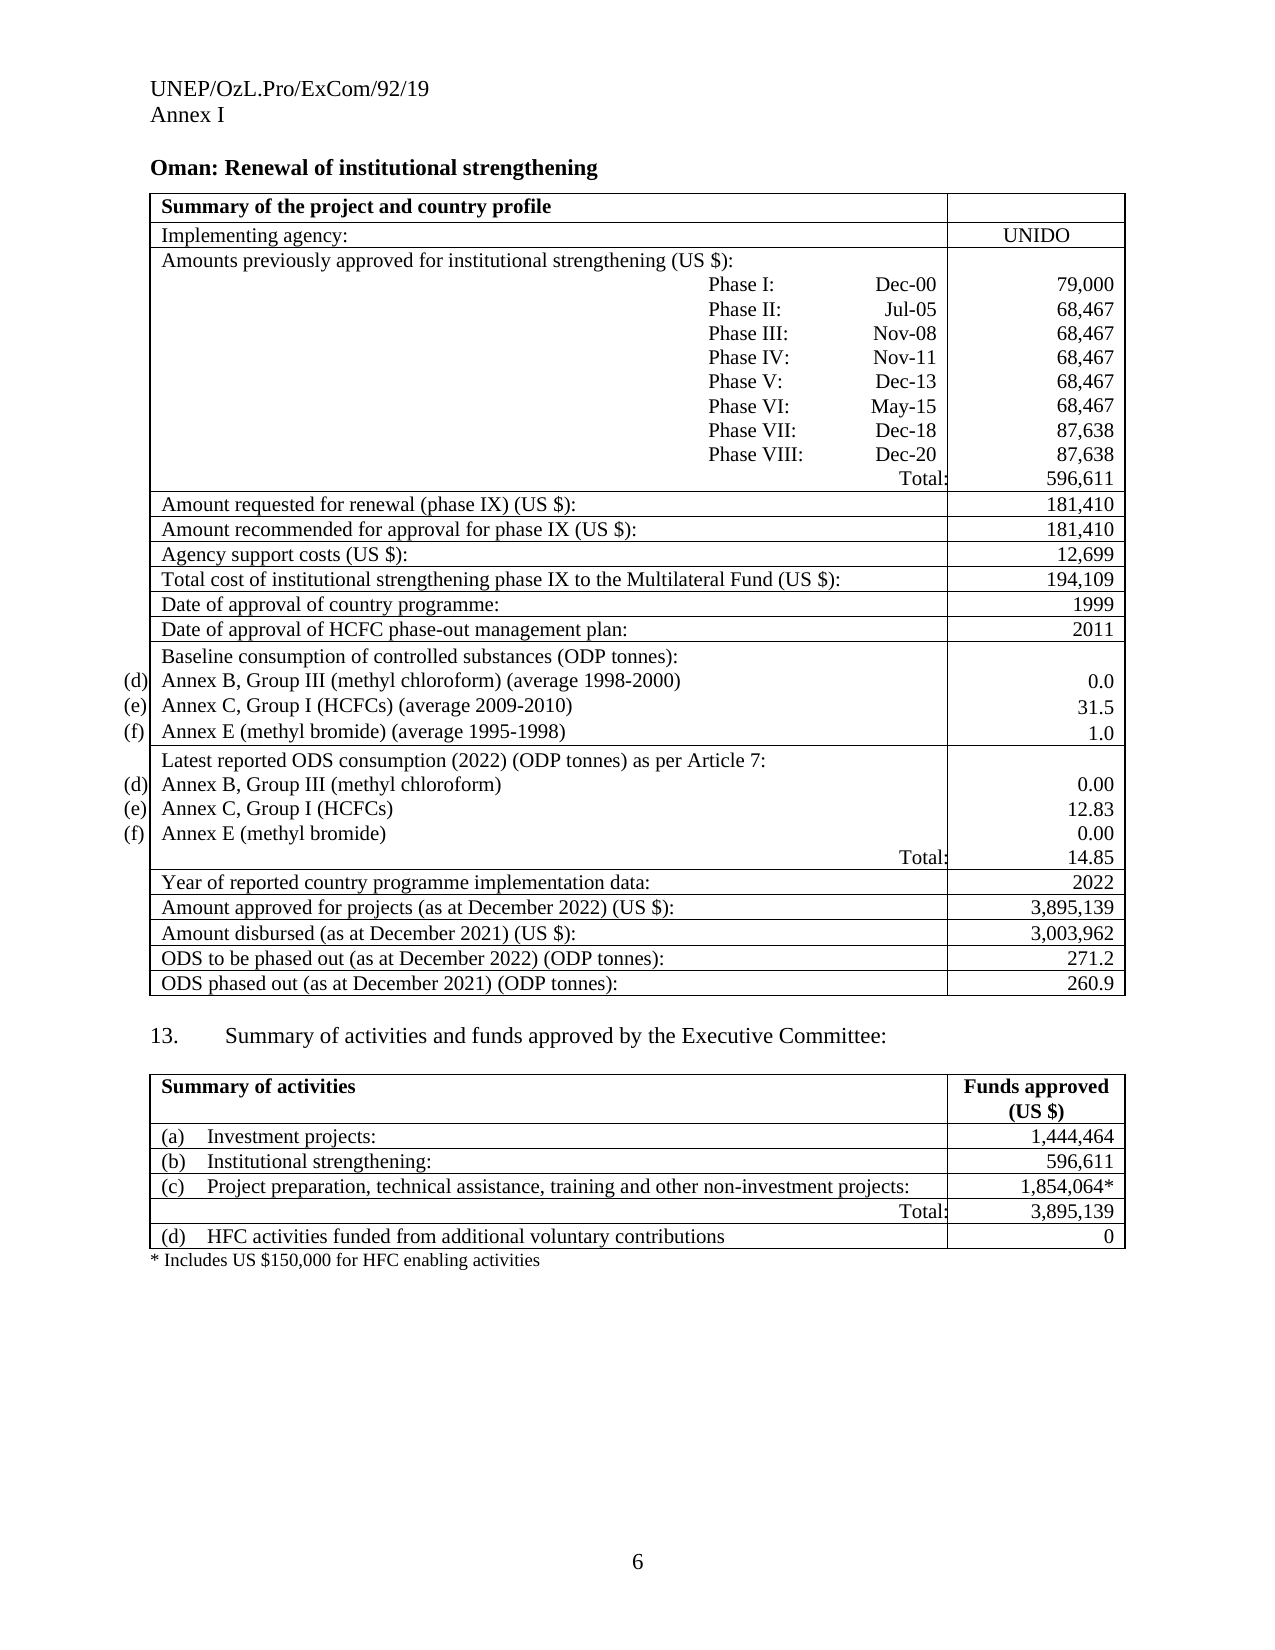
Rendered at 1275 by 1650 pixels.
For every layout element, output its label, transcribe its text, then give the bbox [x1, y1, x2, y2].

table_cell ODS phased out (as at December 2021) (ODP tonnes): [151, 971, 947, 995]
table_cell Phase VII: [151, 418, 814, 442]
table_cell 260.9 [948, 971, 1124, 995]
table_cell Jul-05 [815, 296, 947, 321]
table_cell (a) [151, 1124, 207, 1148]
table_cell [948, 746, 1124, 772]
table_cell (d) Annex B, Group III (methyl chloroform) (average 1998-2000) [151, 668, 947, 693]
table_cell 3,003,962 [948, 920, 1124, 944]
table_cell ODS to be phased out (as at December 2022) (ODP tonnes): [151, 946, 947, 969]
table_cell (f) Annex E (methyl bromide) (average 1995-1998) [151, 719, 947, 745]
table_cell (d) [151, 1224, 207, 1248]
table_cell 1,854,064* [948, 1174, 1124, 1198]
table_cell 68,467 [948, 345, 1124, 369]
table_cell Investment projects: [207, 1124, 947, 1148]
table_cell 2022 [948, 870, 1124, 894]
table_cell HFC activities funded from additional voluntary contributions [207, 1224, 947, 1248]
table_cell May-15 [815, 394, 947, 418]
table_cell 87,638 [948, 418, 1124, 442]
table_cell Amount disbursed (as at December 2021) (US $): [151, 920, 947, 944]
table_cell 79,000 [948, 272, 1124, 296]
table_cell Nov-11 [815, 345, 947, 369]
table_cell Total: [151, 845, 947, 869]
table_cell Nov-08 [815, 321, 947, 345]
text * Includes US $150,000 for HFC enabling activities [150, 1249, 1125, 1271]
table_cell (e) Annex C, Group I (HCFCs) [151, 796, 947, 821]
table_cell 0.0 [948, 668, 1124, 693]
table_header Summary of the project and country profile [151, 194, 947, 222]
table_cell Phase V: [151, 369, 814, 393]
table_cell 12,699 [948, 542, 1124, 566]
table_cell (b) [151, 1149, 207, 1173]
table_cell 1999 [948, 592, 1124, 616]
table_cell 181,410 [948, 517, 1124, 541]
table_cell Dec-00 [815, 272, 947, 296]
table_cell (d) Annex B, Group III (methyl chloroform) [151, 772, 947, 796]
table_cell 14.85 [948, 845, 1124, 869]
table_cell [948, 642, 1124, 668]
table_cell Amount approved for projects (as at December 2022) (US $): [151, 895, 947, 919]
text Oman: Renewal of institutional strengthening [150, 154, 1125, 180]
table_cell Implementing agency: [151, 223, 947, 247]
table_cell 181,410 [948, 492, 1124, 516]
table_cell 3,895,139 [948, 1199, 1124, 1223]
subtitle Summary of activities and funds approved by the Executive Committee: [150, 1022, 1125, 1048]
table_cell 12.83 [948, 796, 1124, 821]
table_cell Phase IV: [151, 345, 814, 369]
table_cell (c) [151, 1174, 207, 1198]
table_cell (f) Annex E (methyl bromide) [151, 821, 947, 845]
table_header Summary of activities [151, 1075, 947, 1123]
table_cell Date of approval of country programme: [151, 592, 947, 616]
table_cell 68,467 [948, 369, 1124, 393]
table_cell Phase I: [151, 272, 814, 296]
table_cell Amounts previously approved for institutional strengthening (US $): [151, 248, 947, 272]
table_cell Dec-20 [815, 442, 947, 466]
table_cell Date of approval of HCFC phase-out management plan: [151, 617, 947, 641]
table_cell Year of reported country programme implementation data: [151, 870, 947, 894]
table_cell 2011 [948, 617, 1124, 641]
table_cell 0 [948, 1224, 1124, 1248]
table_cell Phase VIII: [151, 442, 814, 466]
table_cell 31.5 [948, 693, 1124, 719]
table_cell Project preparation, technical assistance, training and other non-investment projects: [207, 1174, 947, 1198]
table_cell Institutional strengthening: [207, 1149, 947, 1173]
table_cell 596,611 [948, 1149, 1124, 1173]
table_cell 68,467 [948, 321, 1124, 345]
table_cell Baseline consumption of controlled substances (ODP tonnes): [151, 642, 947, 668]
table_cell 596,611 [948, 466, 1124, 491]
table_cell Total: [151, 1199, 947, 1223]
table_cell Agency support costs (US $): [151, 542, 947, 566]
table_cell 1.0 [948, 719, 1124, 745]
table_cell 68,467 [948, 394, 1124, 418]
table_cell 0.00 [948, 772, 1124, 796]
table_header [948, 194, 1124, 222]
table_header Funds approved (US $) [948, 1075, 1124, 1123]
table_cell 0.00 [948, 821, 1124, 845]
table_cell Phase VI: [151, 394, 814, 418]
table_cell Dec-18 [815, 418, 947, 442]
table_cell 194,109 [948, 567, 1124, 591]
table_cell 3,895,139 [948, 895, 1124, 919]
table_cell UNIDO [948, 223, 1124, 247]
table_cell (e) Annex C, Group I (HCFCs) (average 2009-2010) [151, 693, 947, 719]
table_cell Dec-13 [815, 369, 947, 393]
table_cell Total cost of institutional strengthening phase IX to the Multilateral Fund (US $): [151, 567, 947, 591]
table_cell Amount recommended for approval for phase IX (US $): [151, 517, 947, 541]
table_cell 271.2 [948, 946, 1124, 969]
table_cell 68,467 [948, 296, 1124, 321]
table_cell 1,444,464 [948, 1124, 1124, 1148]
table_cell 87,638 [948, 442, 1124, 466]
table_cell Phase II: [151, 296, 814, 321]
table_cell Phase III: [151, 321, 814, 345]
table_cell Latest reported ODS consumption (2022) (ODP tonnes) as per Article 7: [151, 746, 947, 772]
table_cell Amount requested for renewal (phase IX) (US $): [151, 492, 947, 516]
table_cell [948, 248, 1124, 272]
table_cell Total: [151, 466, 947, 491]
